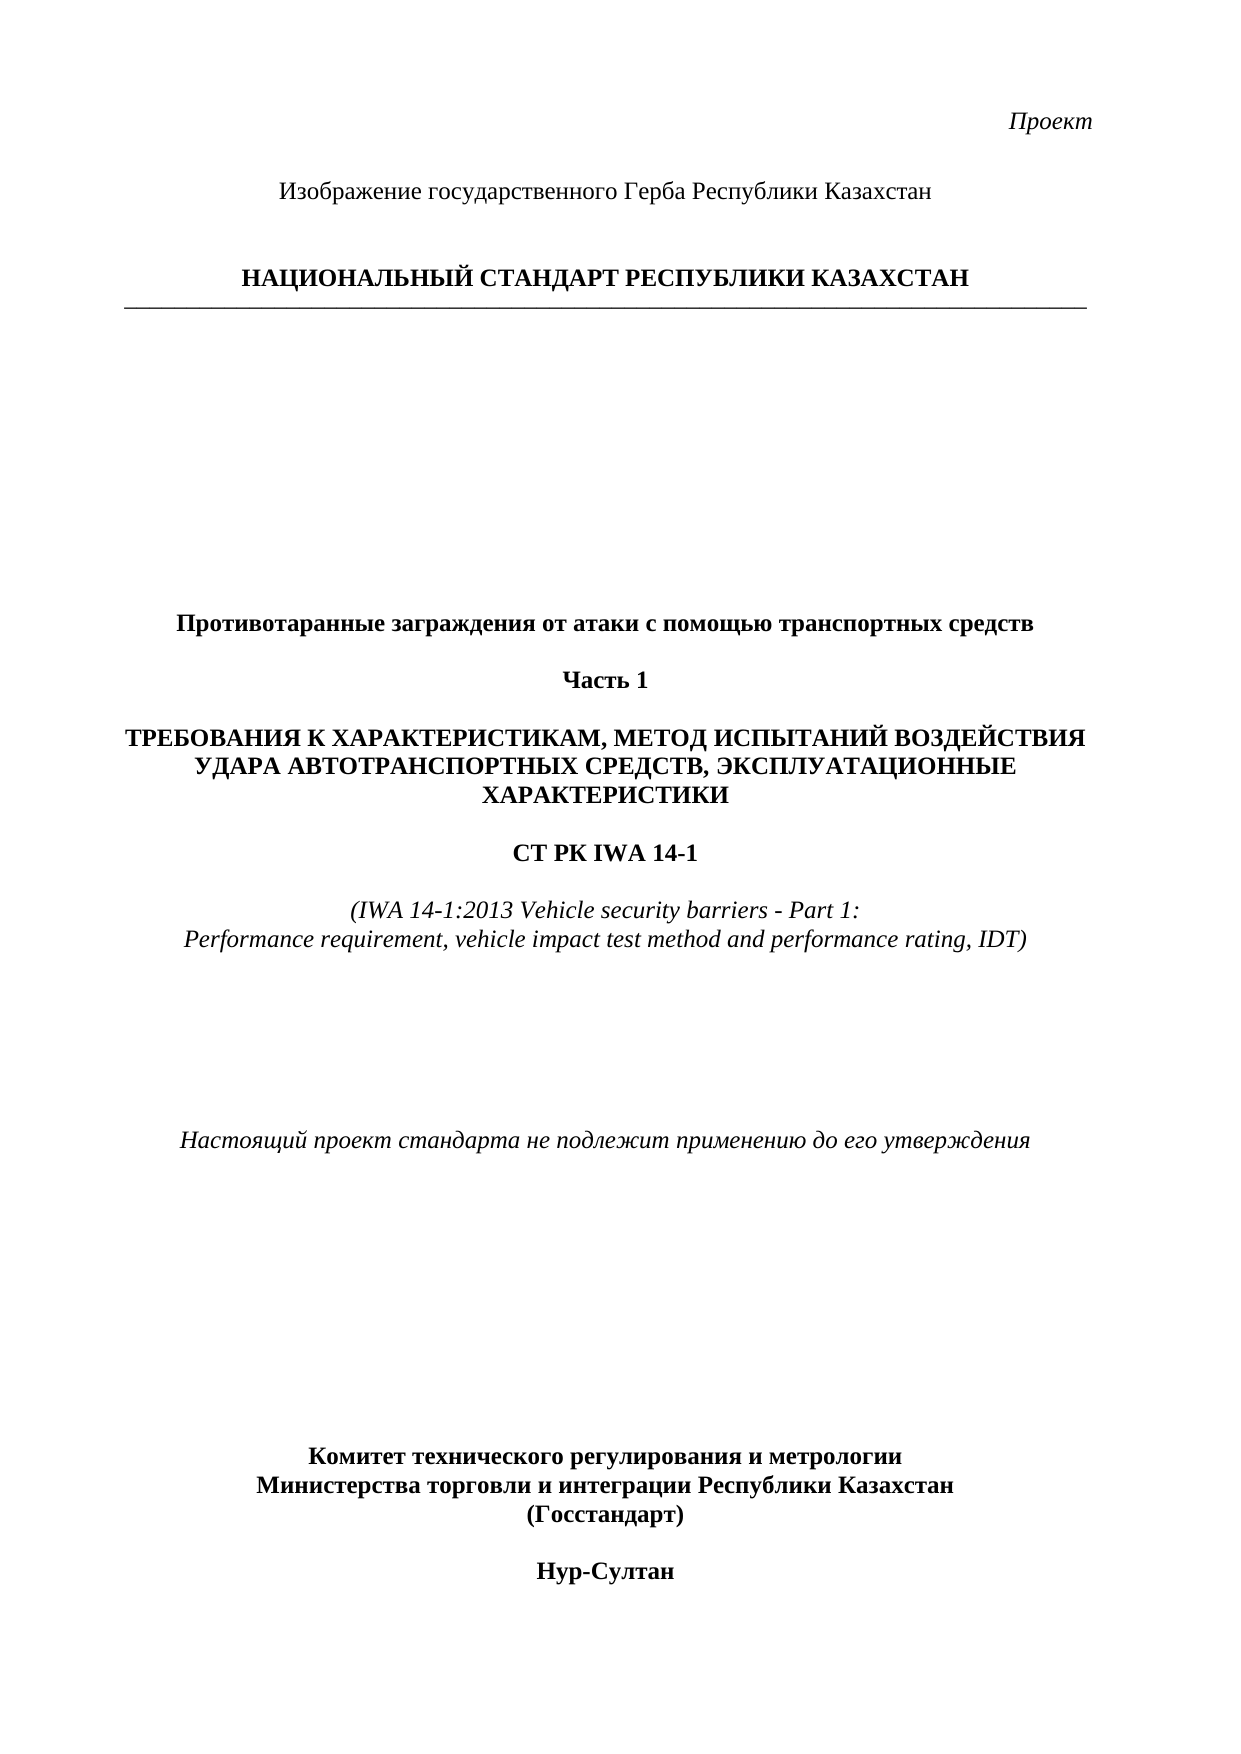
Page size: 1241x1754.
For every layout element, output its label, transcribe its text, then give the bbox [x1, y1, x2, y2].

text Изображение государственного Герба Республики Казахстан [118, 176, 1092, 205]
text Противотаранные заграждения от атаки с помощью транспортных средств [118, 608, 1092, 636]
text Часть 1 [118, 665, 1092, 694]
text Настоящий проект стандарта не подлежит применению до его утверждения [118, 1125, 1092, 1154]
text (IWA 14-1:2013 Vehicle security barriers - Part 1: [118, 895, 1092, 924]
text ТРЕБОВАНИЯ К ХАРАКТЕРИСТИКАМ, МЕТОД ИСПЫТАНИЙ ВОЗДЕЙСТВИЯ УДАРА АВТОТРАНСПОРТНЫХ СРЕДСТВ, ЭКСПЛУАТАЦИОННЫЕ ХАРАКТЕРИСТИКИ [118, 723, 1092, 809]
text Performance requirement, vehicle impact test method and performance rating, IDT) [118, 924, 1092, 953]
text (Госстандарт) [118, 1499, 1092, 1528]
text Комитет технического регулирования и метрологии [118, 1441, 1092, 1470]
text СТ РК IWA 14-1 [118, 838, 1092, 866]
text НАЦИОНАЛЬНЫЙ СТАНДАРТ РЕСПУБЛИКИ КАЗАХСТАН [118, 263, 1092, 291]
text ––––––––––––––––––––––––––––––––––––––––––––––––––––––––––––––––––––––––––––– [118, 291, 1092, 320]
text Нур-Султан [118, 1556, 1092, 1585]
text Министерства торговли и интеграции Республики Казахстан [118, 1470, 1092, 1499]
